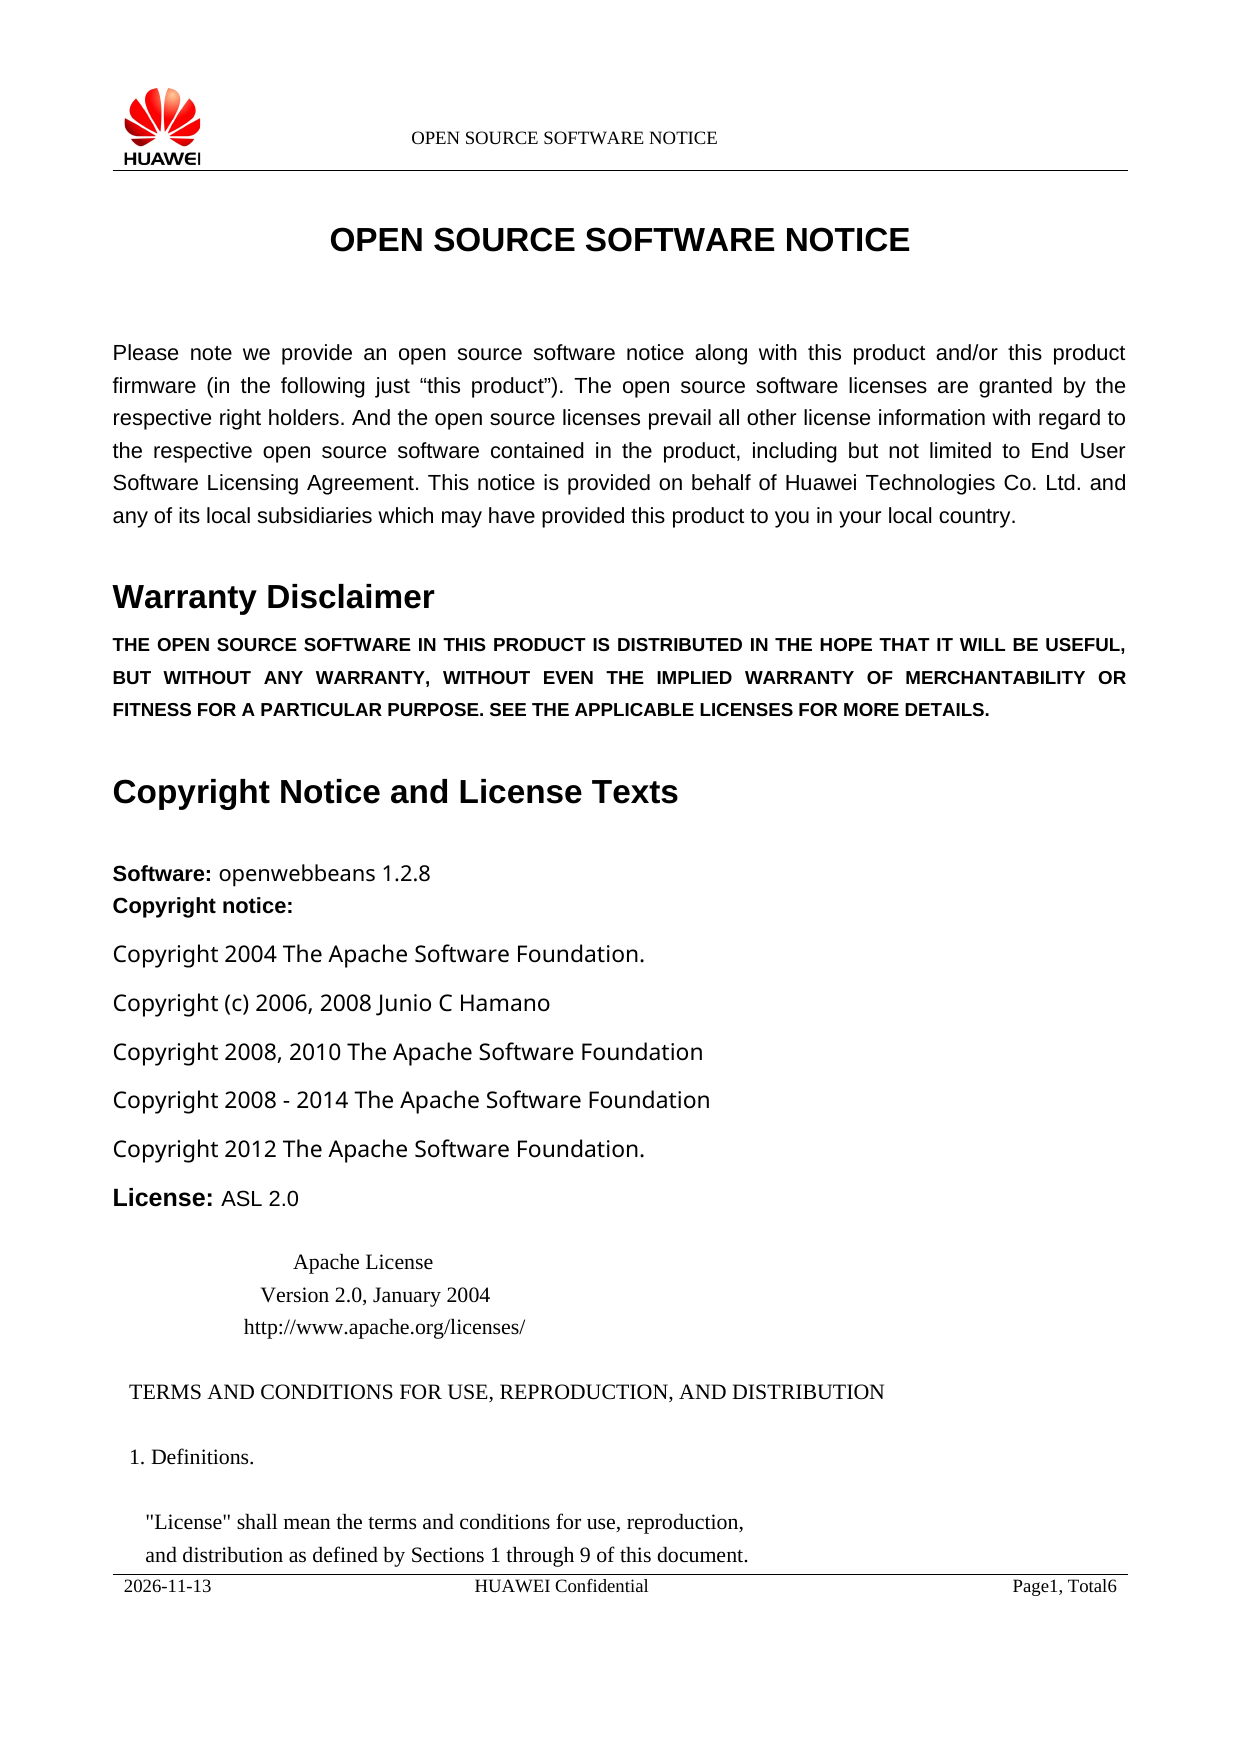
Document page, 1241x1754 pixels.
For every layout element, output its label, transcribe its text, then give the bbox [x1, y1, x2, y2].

text OPEN SOURCE SOFTWARE NOTICE [112, 206, 1128, 271]
text Please note we provide an open source software notice along with this product and/or this product firmware (in the following just “this product”). The open source software licenses are granted by the respective right holders. And the open source licenses prevail all other license information with regard to the respective open source software contained in the product, including but not limited to End User Software Licensing Agreement. This notice is provided on behalf of Huawei Technologies Co. Ltd. and any of its local subsidiaries which may have provided this product to you in your local country. [112, 336, 1128, 531]
text The open source software in this product is distributed in the hope that it will be useful, but WITHOUT ANY WARRANTY, without even the implied warranty of MERCHANTABILITY or FITNESS FOR A PARTICULAR PURPOSE. See the applicable licenses for more details. [112, 629, 1128, 726]
text Copyright notice: Copyright 2004 The Apache Software Foundation. Copyright (c) 2006, 2008 Junio C Hamano Copyright 2008, 2010 The Apache Software Foundation Copyright 2008 - 2014 The Apache Software Foundation Copyright 2012 The Apache Software Foundation. [112, 889, 1128, 1165]
text License: ASL 2.0 [112, 1181, 1128, 1213]
text Copyright Notice and License Texts [112, 759, 1128, 824]
text Warranty Disclaimer [112, 564, 1128, 629]
title Software: openwebbeans 1.2.8 [112, 856, 1128, 889]
picture [124, 88, 201, 165]
